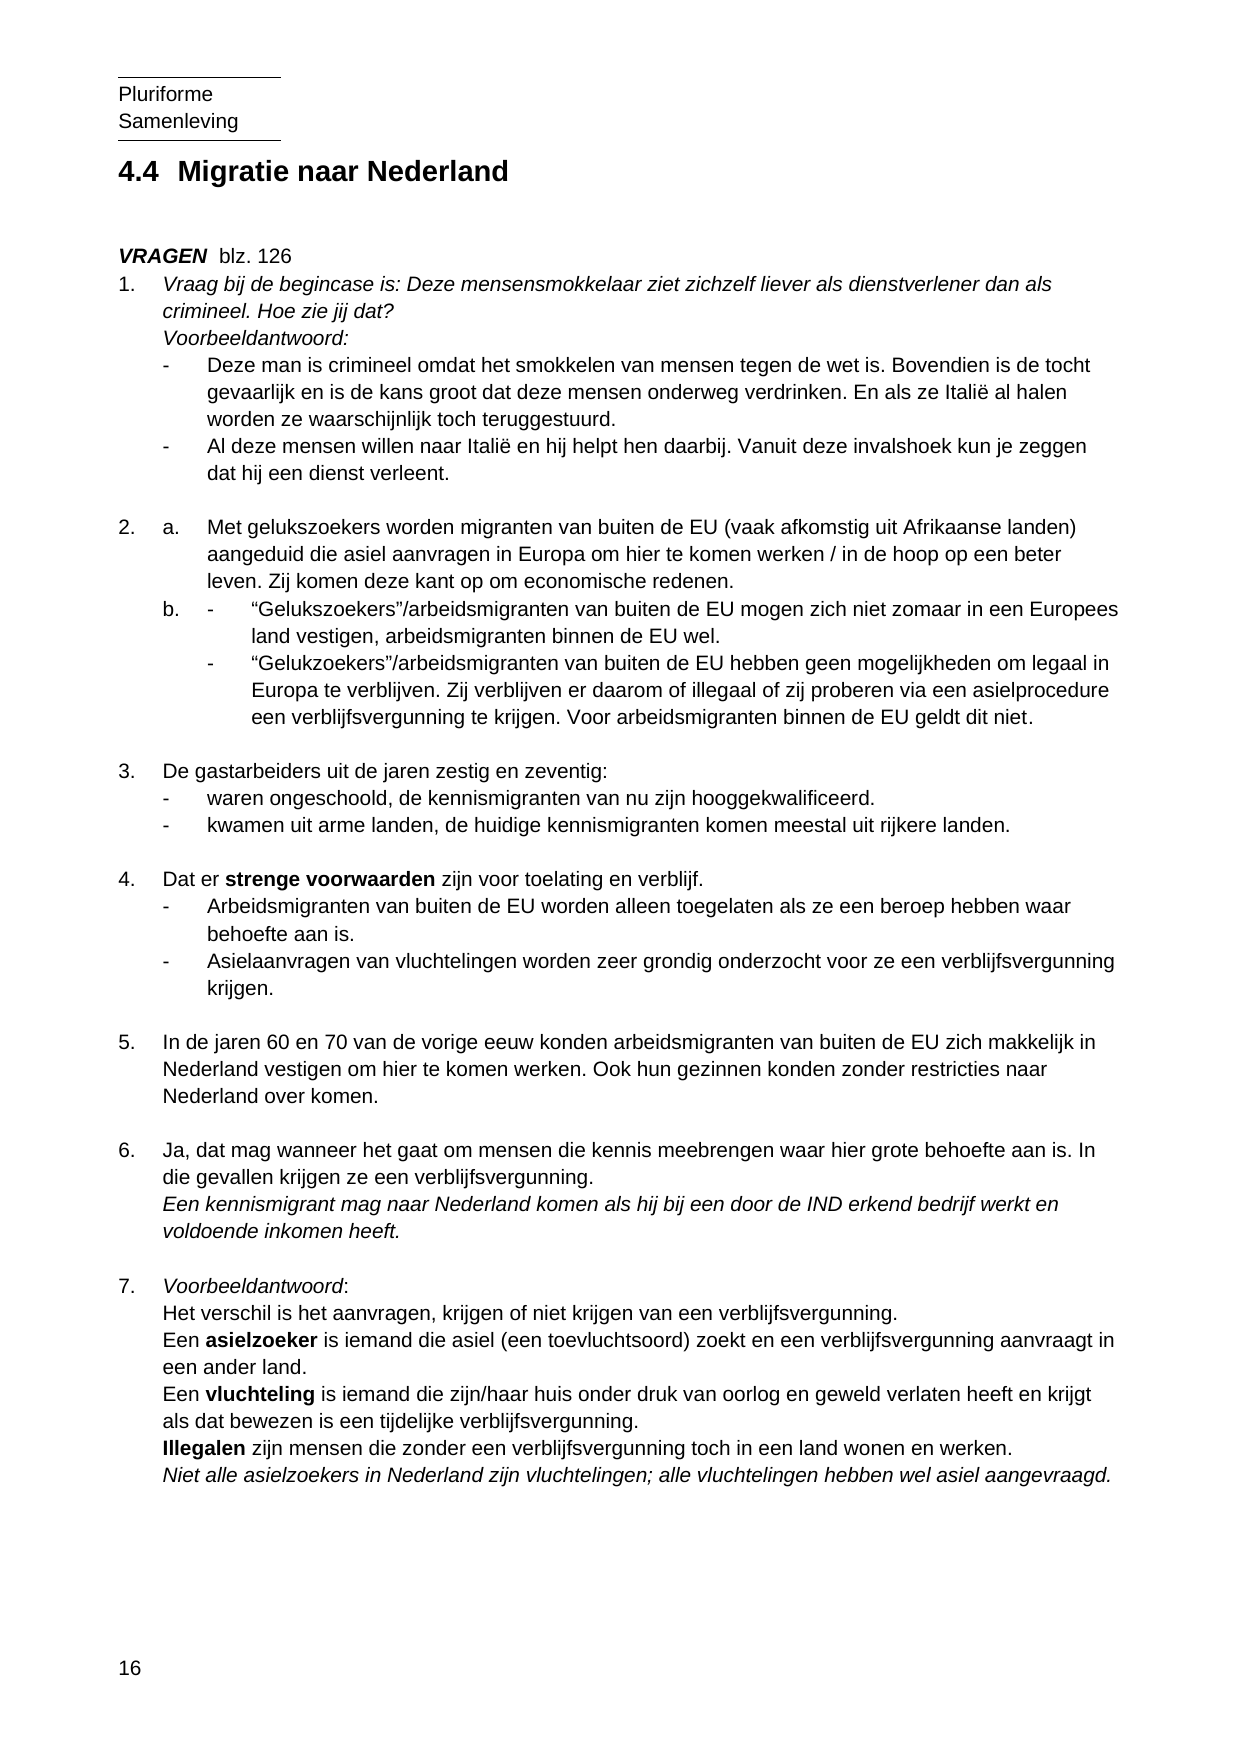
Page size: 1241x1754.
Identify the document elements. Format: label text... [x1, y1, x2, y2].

text - Deze man is crimineel omdat het smokkelen van mensen tegen de wet is. Bovendien is de tocht gevaarlijk en is de kans groot dat deze mensen onderweg verdrinken. En als ze Italië al halen worden ze waarschijnlijk toch teruggestuurd. [162, 349, 1122, 431]
text 4.4 Migratie naar Nederland [118, 153, 1122, 187]
text 4. Dat er strenge voorwaarden zijn voor toelating en verblijf. [118, 864, 1122, 891]
text - Asielaanvragen van vluchtelingen worden zeer grondig onderzocht voor ze een verblijfsvergunning krijgen. [162, 945, 1122, 999]
text b. - “Gelukszoekers”/arbeidsmigranten van buiten de EU mogen zich niet zomaar in een Europees land vestigen, arbeidsmigranten binnen de EU wel. [162, 593, 1122, 647]
text 1. Vraag bij de begincase is: Deze mensensmokkelaar ziet zichzelf liever als dienstverlener dan als crimineel. Hoe zie jij dat? [118, 268, 1122, 322]
text 5. In de jaren 60 en 70 van de vorige eeuw konden arbeidsmigranten van buiten de EU zich makkelijk in Nederland vestigen om hier te komen werken. Ook hun gezinnen konden zonder restricties naar Nederland over komen. [118, 1027, 1122, 1108]
text - kwamen uit arme landen, de huidige kennismigranten komen meestal uit rijkere landen. [162, 810, 1122, 837]
text Een kennismigrant mag naar Nederland komen als hij bij een door de IND erkend bedrijf werkt en voldoende inkomen heeft. [162, 1189, 1122, 1243]
text 2. a. Met gelukszoekers worden migranten van buiten de EU (vaak afkomstig uit Afrikaanse landen) aangeduid die asiel aanvragen in Europa om hier te komen werken / in de hoop op een beter leven. Zij komen deze kant op om economische redenen. [118, 512, 1122, 593]
text - “Gelukzoekers”/arbeidsmigranten van buiten de EU hebben geen mogelijkheden om legaal in Europa te verblijven. Zij verblijven er daarom of illegaal of zij proberen via een asielprocedure een verblijfsvergunning te krijgen. Voor arbeidsmigranten binnen de EU geldt dit niet. [207, 647, 1122, 729]
text Het verschil is het aanvragen, krijgen of niet krijgen van een verblijfsvergunning. [162, 1297, 1122, 1324]
text Niet alle asielzoekers in Nederland zijn vluchtelingen; alle vluchtelingen hebben wel asiel aangevraagd. [162, 1460, 1122, 1487]
text Een asielzoeker is iemand die asiel (een toevluchtsoord) zoekt en een verblijfsvergunning aanvraagt in een ander land. [162, 1324, 1122, 1379]
text - Arbeidsmigranten van buiten de EU worden alleen toegelaten als ze een beroep hebben waar behoefte aan is. [162, 891, 1122, 945]
text 6. Ja, dat mag wanneer het gaat om mensen die kennis meebrengen waar hier grote behoefte aan is. In die gevallen krijgen ze een verblijfsvergunning. [118, 1135, 1122, 1189]
text 3. De gastarbeiders uit de jaren zestig en zeventig: [118, 756, 1122, 783]
text Een vluchteling is iemand die zijn/haar huis onder druk van oorlog en geweld verlaten heeft en krijgt als dat bewezen is een tijdelijke verblijfsvergunning. [162, 1379, 1122, 1433]
text - waren ongeschoold, de kennismigranten van nu zijn hooggekwalificeerd. [162, 783, 1122, 810]
text - Al deze mensen willen naar Italië en hij helpt hen daarbij. Vanuit deze invalshoek kun je zeggen dat hij een dienst verleent. [162, 431, 1122, 485]
text VRAGEN blz. 126 [118, 241, 1122, 268]
text 7. Voorbeeldantwoord: [118, 1270, 1122, 1297]
text Illegalen zijn mensen die zonder een verblijfsvergunning toch in een land wonen en werken. [162, 1433, 1122, 1460]
text Voorbeeldantwoord: [162, 322, 1122, 349]
